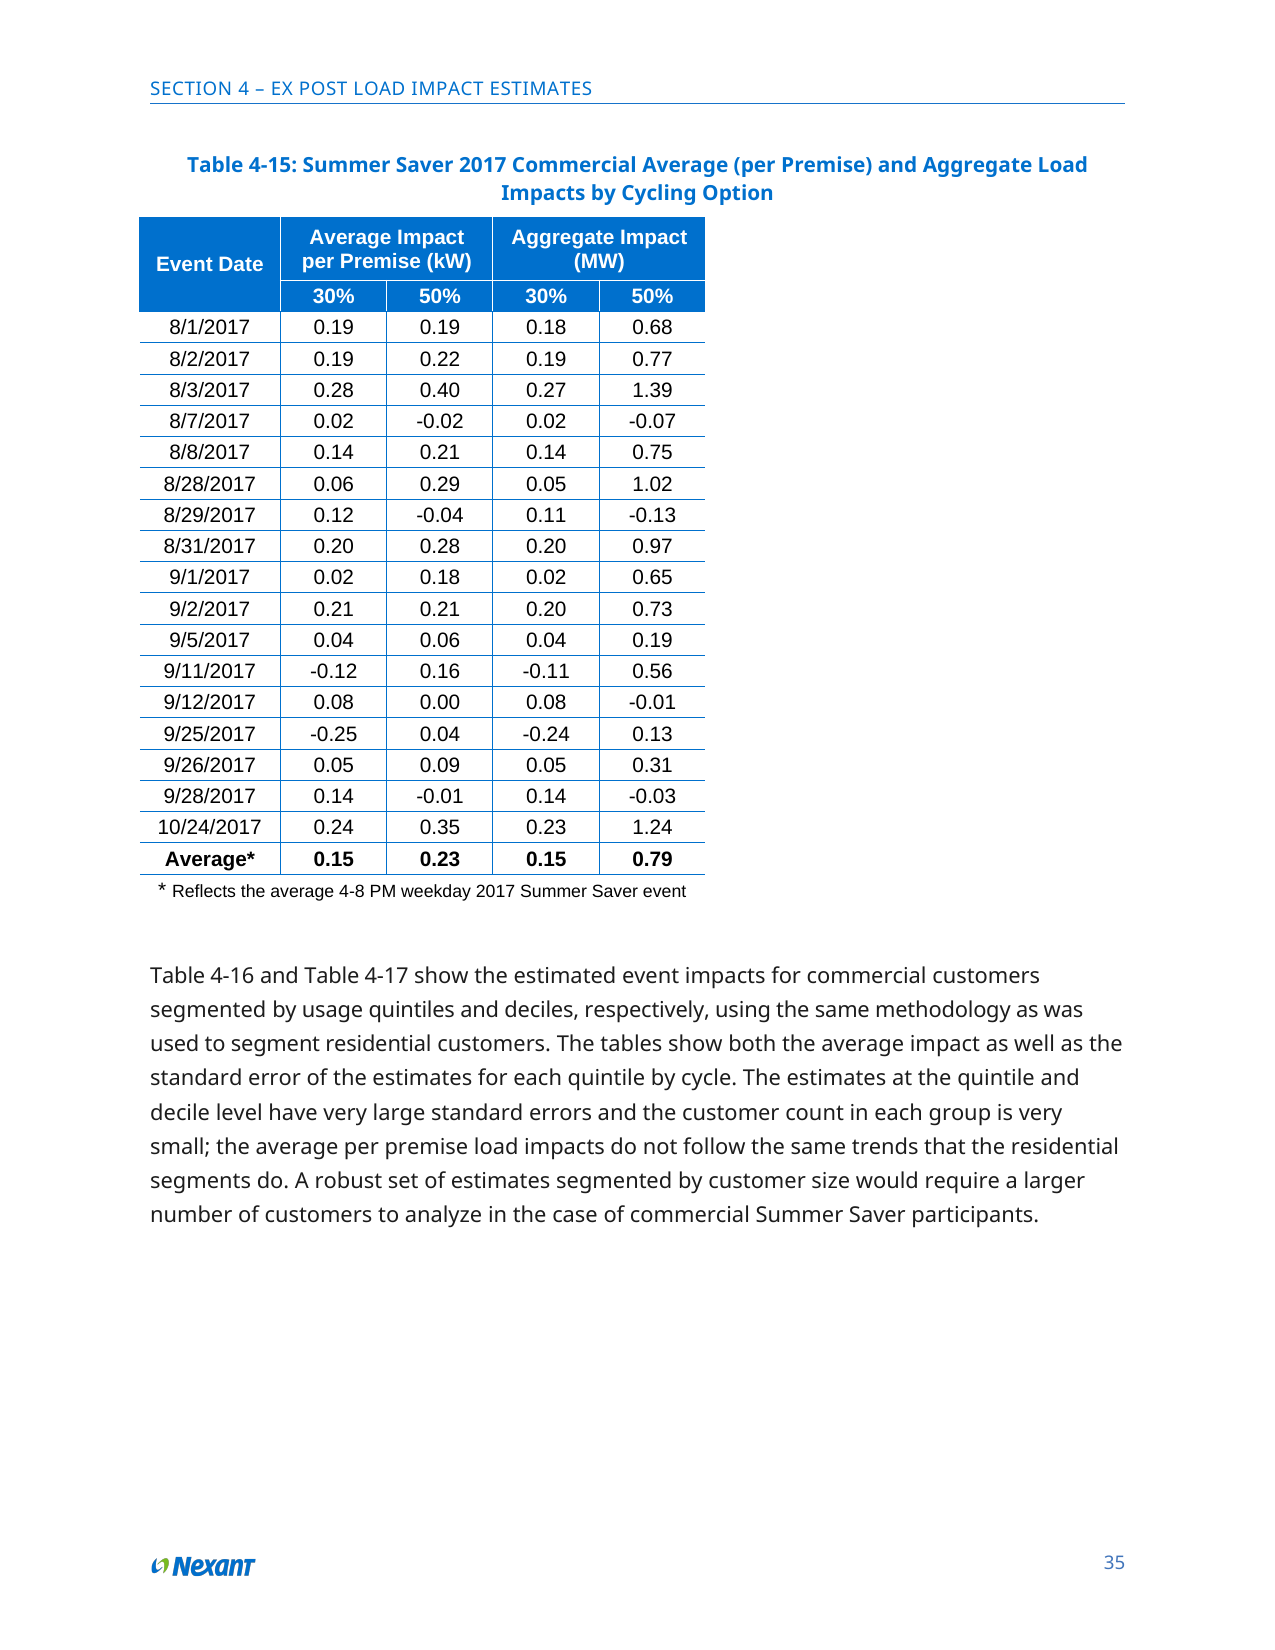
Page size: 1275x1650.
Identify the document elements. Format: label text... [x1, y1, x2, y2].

table_cell -0.03 [600, 781, 705, 811]
table_cell 0.75 [600, 437, 705, 467]
table_cell 0.02 [281, 562, 386, 592]
table_cell 0.05 [493, 468, 599, 498]
table_cell 0.15 [281, 843, 386, 873]
table_cell 1.02 [600, 468, 705, 498]
table_cell 0.23 [493, 812, 599, 842]
table_cell 0.14 [281, 437, 386, 467]
table_cell 0.02 [493, 406, 599, 436]
table_cell 30% [281, 281, 386, 311]
table_cell 8/28/2017 [139, 468, 280, 498]
table_cell 1.24 [600, 812, 705, 842]
table_cell 0.19 [493, 343, 599, 373]
table_cell -0.01 [387, 781, 492, 811]
table_cell 0.23 [387, 843, 492, 873]
table_cell 0.20 [493, 593, 599, 623]
table_cell 0.29 [387, 468, 492, 498]
table_cell 8/1/2017 [139, 312, 280, 342]
table_cell 0.73 [600, 593, 705, 623]
table_cell 0.14 [493, 437, 599, 467]
table_cell -0.24 [493, 718, 599, 748]
table_cell 8/7/2017 [139, 406, 280, 436]
picture [136, 1554, 271, 1591]
table_cell -0.11 [493, 656, 599, 686]
table_cell 0.19 [387, 312, 492, 342]
table_cell 0.00 [387, 687, 492, 717]
table_cell -0.13 [600, 500, 705, 530]
table_cell 8/31/2017 [139, 531, 280, 561]
table_cell 9/12/2017 [139, 687, 280, 717]
table_cell 0.68 [600, 312, 705, 342]
table_cell 50% [387, 281, 492, 311]
table_cell 30% [493, 281, 599, 311]
table_cell 0.02 [493, 562, 599, 592]
table_cell 50% [600, 281, 705, 311]
table_cell 0.15 [493, 843, 599, 873]
table_cell -0.07 [600, 406, 705, 436]
table_cell 0.02 [281, 406, 386, 436]
table_cell -0.02 [387, 406, 492, 436]
table_cell 0.04 [281, 625, 386, 655]
table_cell 0.18 [493, 312, 599, 342]
table_cell 0.19 [281, 312, 386, 342]
table_cell 0.05 [493, 750, 599, 780]
table_cell 0.28 [387, 531, 492, 561]
table_cell 0.27 [493, 375, 599, 405]
table_cell 0.35 [387, 812, 492, 842]
table_cell 0.19 [600, 625, 705, 655]
table_cell -0.12 [281, 656, 386, 686]
table_cell 9/11/2017 [139, 656, 280, 686]
table_cell 9/2/2017 [139, 593, 280, 623]
table_cell 0.79 [600, 843, 705, 873]
table_cell -0.25 [281, 718, 386, 748]
table_cell 0.08 [493, 687, 599, 717]
table_cell 0.97 [600, 531, 705, 561]
table_cell 0.06 [387, 625, 492, 655]
table_cell 0.13 [600, 718, 705, 748]
table_cell 0.05 [281, 750, 386, 780]
table_cell 0.56 [600, 656, 705, 686]
table_cell 0.16 [387, 656, 492, 686]
table_cell 0.12 [281, 500, 386, 530]
table_cell 0.19 [281, 343, 386, 373]
table_cell 0.06 [281, 468, 386, 498]
table_cell 0.08 [281, 687, 386, 717]
table_cell 0.14 [281, 781, 386, 811]
table_cell 0.20 [493, 531, 599, 561]
table_cell 0.11 [493, 500, 599, 530]
table_cell 0.09 [387, 750, 492, 780]
table_cell 8/29/2017 [139, 500, 280, 530]
table_cell 0.20 [281, 531, 386, 561]
table_cell 0.21 [387, 437, 492, 467]
table_cell 0.18 [387, 562, 492, 592]
table_cell 9/26/2017 [139, 750, 280, 780]
table_cell 0.31 [600, 750, 705, 780]
table_cell 10/24/2017 [139, 812, 280, 842]
table_cell * Reflects the average 4-8 PM weekday 2017 Summer Saver event [139, 875, 705, 905]
table_header Aggregate Impact (MW) [493, 217, 705, 280]
table_cell 0.40 [387, 375, 492, 405]
table_cell 9/25/2017 [139, 718, 280, 748]
table_header Average Impact per Premise (kW) [281, 217, 492, 280]
table_cell Average* [139, 843, 280, 873]
table_cell 0.21 [281, 593, 386, 623]
table_cell 0.21 [387, 593, 492, 623]
table_cell 0.77 [600, 343, 705, 373]
table_cell 0.14 [493, 781, 599, 811]
table_cell 1.39 [600, 375, 705, 405]
table_cell -0.04 [387, 500, 492, 530]
table_cell 9/5/2017 [139, 625, 280, 655]
table_cell 8/2/2017 [139, 343, 280, 373]
table_cell 0.22 [387, 343, 492, 373]
table_cell 9/28/2017 [139, 781, 280, 811]
table_cell 0.04 [387, 718, 492, 748]
table_cell 9/1/2017 [139, 562, 280, 592]
table_header Event Date [139, 217, 280, 311]
table_cell 0.04 [493, 625, 599, 655]
table_cell -0.01 [600, 687, 705, 717]
table_cell 0.24 [281, 812, 386, 842]
table_cell 8/8/2017 [139, 437, 280, 467]
table_cell 0.65 [600, 562, 705, 592]
table_cell 0.28 [281, 375, 386, 405]
table_cell 8/3/2017 [139, 375, 280, 405]
